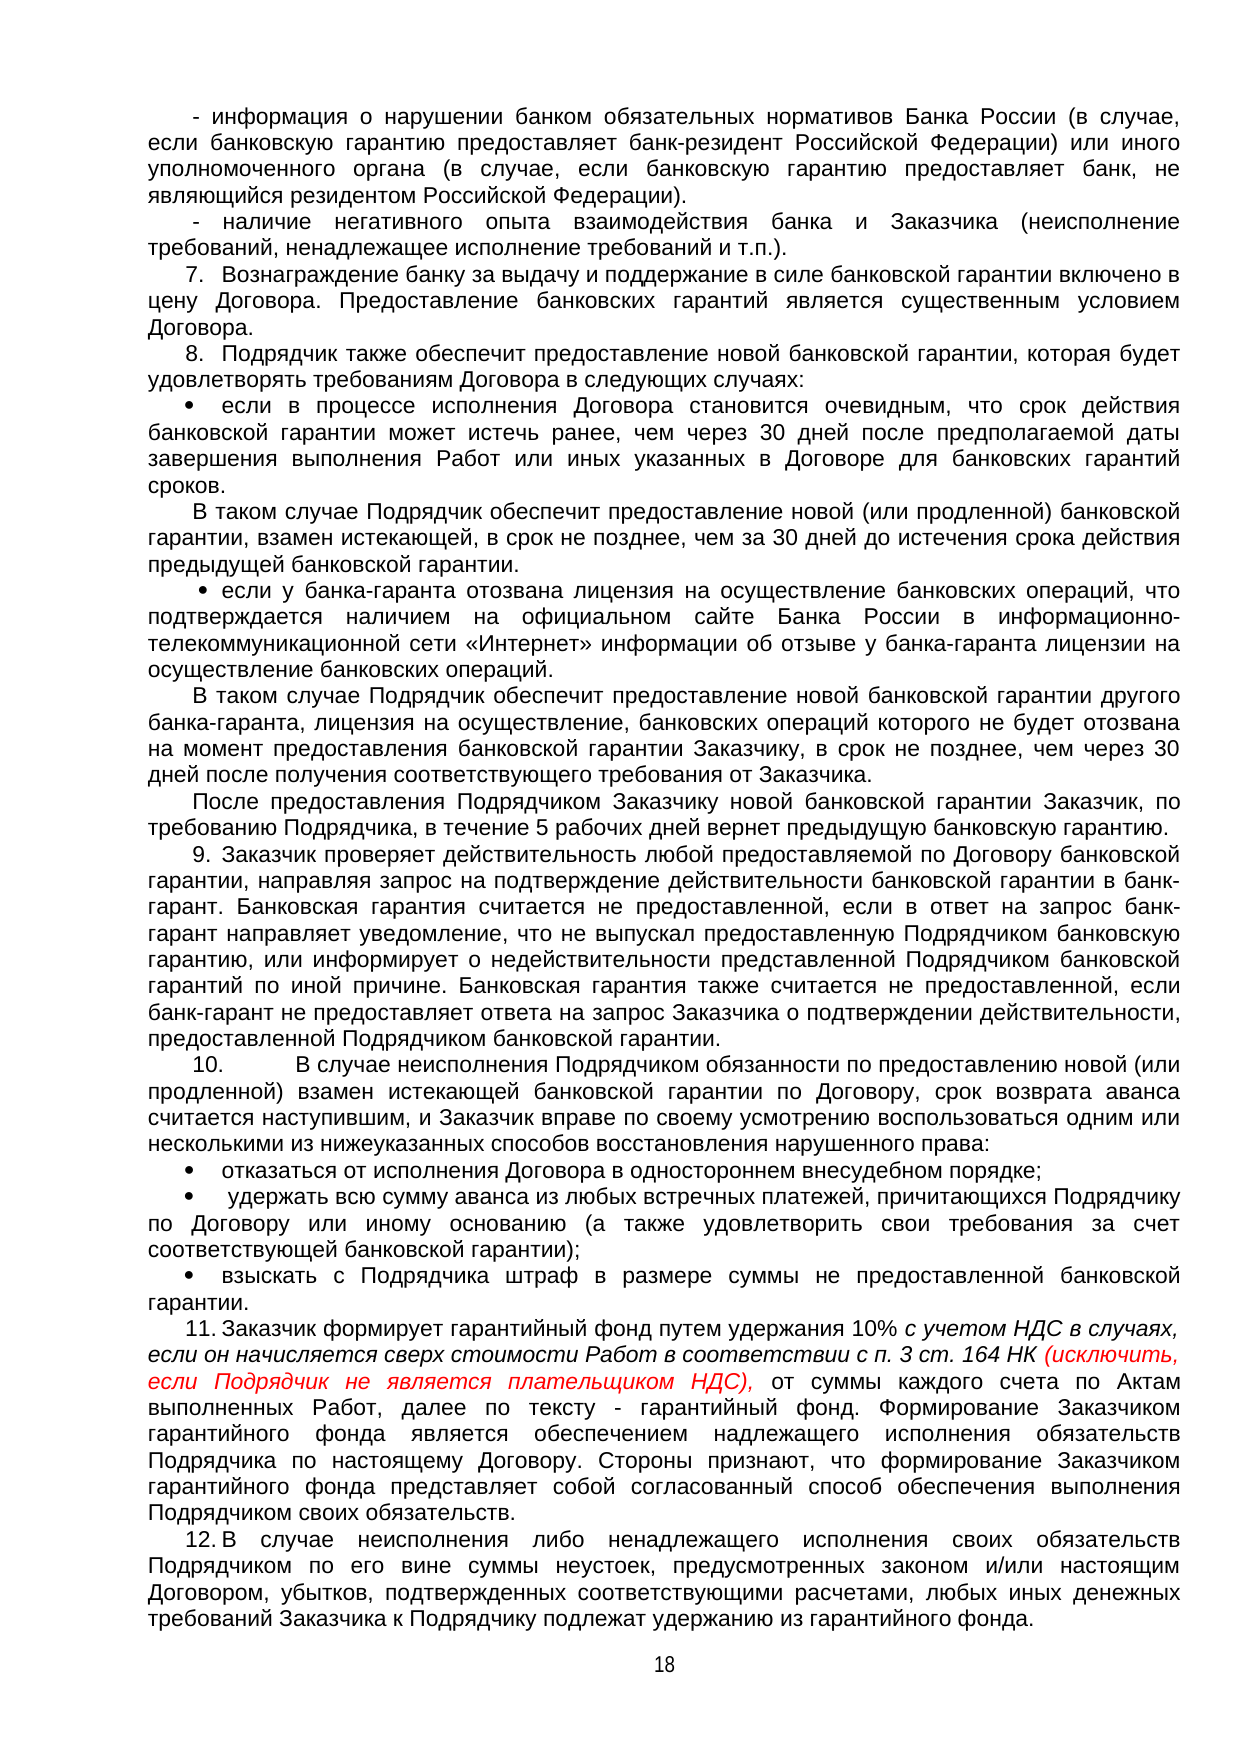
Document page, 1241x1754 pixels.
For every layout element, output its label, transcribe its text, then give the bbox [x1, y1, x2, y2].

list В таком случае Подрядчик обеспечит предоставление новой банковской гарантии другого банка-гаранта, лицензия на осуществление, банковских операций которого не будет отозвана на момент предоставления банковской гарантии Заказчику, в срок не позднее, чем через 30 дней после получения соответствующего требования от Заказчика. [148, 682, 1181, 788]
list Подрядчик также обеспечит предоставление новой банковской гарантии, которая будет удовлетворять требованиям Договора в следующих случаях: [148, 340, 1181, 392]
list Заказчик формирует гарантийный фонд путем удержания 10% с учетом НДС в случаях, если он начисляется сверх стоимости Работ в соответствии с п. 3 ст. 164 НК (исключить, если Подрядчик не является плательщиком НДС), от суммы каждого счета по Актам выполненных Работ, далее по тексту - гарантийный фонд. Формирование Заказчиком гарантийного фонда является обеспечением надлежащего исполнения обязательств Подрядчика по настоящему Договору. Стороны признают, что формирование Заказчиком гарантийного фонда представляет собой согласованный способ обеспечения выполнения Подрядчиком своих обязательств. [148, 1315, 1181, 1526]
list если у банка-гаранта отозвана лицензия на осуществление банковских операций, что подтверждается наличием на официальном сайте Банка России в информационно-телекоммуникационной сети «Интернет» информации об отзыве у банка-гаранта лицензии на осуществление банковских операций. [148, 577, 1181, 682]
text - информация о нарушении банком обязательных нормативов Банка России (в случае, если банковскую гарантию предоставляет банк-резидент Российской Федерации) или иного уполномоченного органа (в случае, если банковскую гарантию предоставляет банк, не являющийся резидентом Российской Федерации). [148, 103, 1181, 208]
list взыскать с Подрядчика штраф в размере суммы не предоставленной банковской гарантии. [148, 1262, 1181, 1315]
list если в процессе исполнения Договора становится очевидным, что срок действия банковской гарантии может истечь ранее, чем через 30 дней после предполагаемой даты завершения выполнения Работ или иных указанных в Договоре для банковских гарантий сроков. [148, 392, 1181, 498]
list удержать всю сумму аванса из любых встречных платежей, причитающихся Подрядчику по Договору или иному основанию (а также удовлетворить свои требования за счет соответствующей банковской гарантии); [148, 1183, 1181, 1262]
list В случае неисполнения либо ненадлежащего исполнения своих обязательств Подрядчиком по его вине суммы неустоек, предусмотренных законом и/или настоящим Договором, убытков, подтвержденных соответствующими расчетами, любых иных денежных требований Заказчика к Подрядчику подлежат удержанию из гарантийного фонда. [148, 1526, 1181, 1631]
list В случае неисполнения Подрядчиком обязанности по предоставлению новой (или продленной) взамен истекающей банковской гарантии по Договору, срок возврата аванса считается наступившим, и Заказчик вправе по своему усмотрению воспользоваться одним или несколькими из нижеуказанных способов восстановления нарушенного права: [148, 1051, 1181, 1157]
text - наличие негативного опыта взаимодействия банка и Заказчика (неисполнение требований, ненадлежащее исполнение требований и т.п.). [148, 208, 1181, 261]
list После предоставления Подрядчиком Заказчику новой банковской гарантии Заказчик, по требованию Подрядчика, в течение 5 рабочих дней вернет предыдущую банковскую гарантию. [148, 788, 1181, 841]
list Вознаграждение банку за выдачу и поддержание в силе банковской гарантии включено в цену Договора. Предоставление банковских гарантий является существенным условием Договора. [148, 261, 1181, 340]
list В таком случае Подрядчик обеспечит предоставление новой (или продленной) банковской гарантии, взамен истекающей, в срок не позднее, чем за 30 дней до истечения срока действия предыдущей банковской гарантии. [148, 498, 1181, 577]
list Заказчик проверяет действительность любой предоставляемой по Договору банковской гарантии, направляя запрос на подтверждение действительности банковской гарантии в банк-гарант. Банковская гарантия считается не предоставленной, если в ответ на запрос банк-гарант направляет уведомление, что не выпускал предоставленную Подрядчиком банковскую гарантию, или информирует о недействительности представленной Подрядчиком банковской гарантий по иной причине. Банковская гарантия также считается не предоставленной, если банк-гарант не предоставляет ответа на запрос Заказчика о подтверждении действительности, предоставленной Подрядчиком банковской гарантии. [148, 841, 1181, 1051]
list отказаться от исполнения Договора в одностороннем внесудебном порядке; [148, 1157, 1181, 1183]
